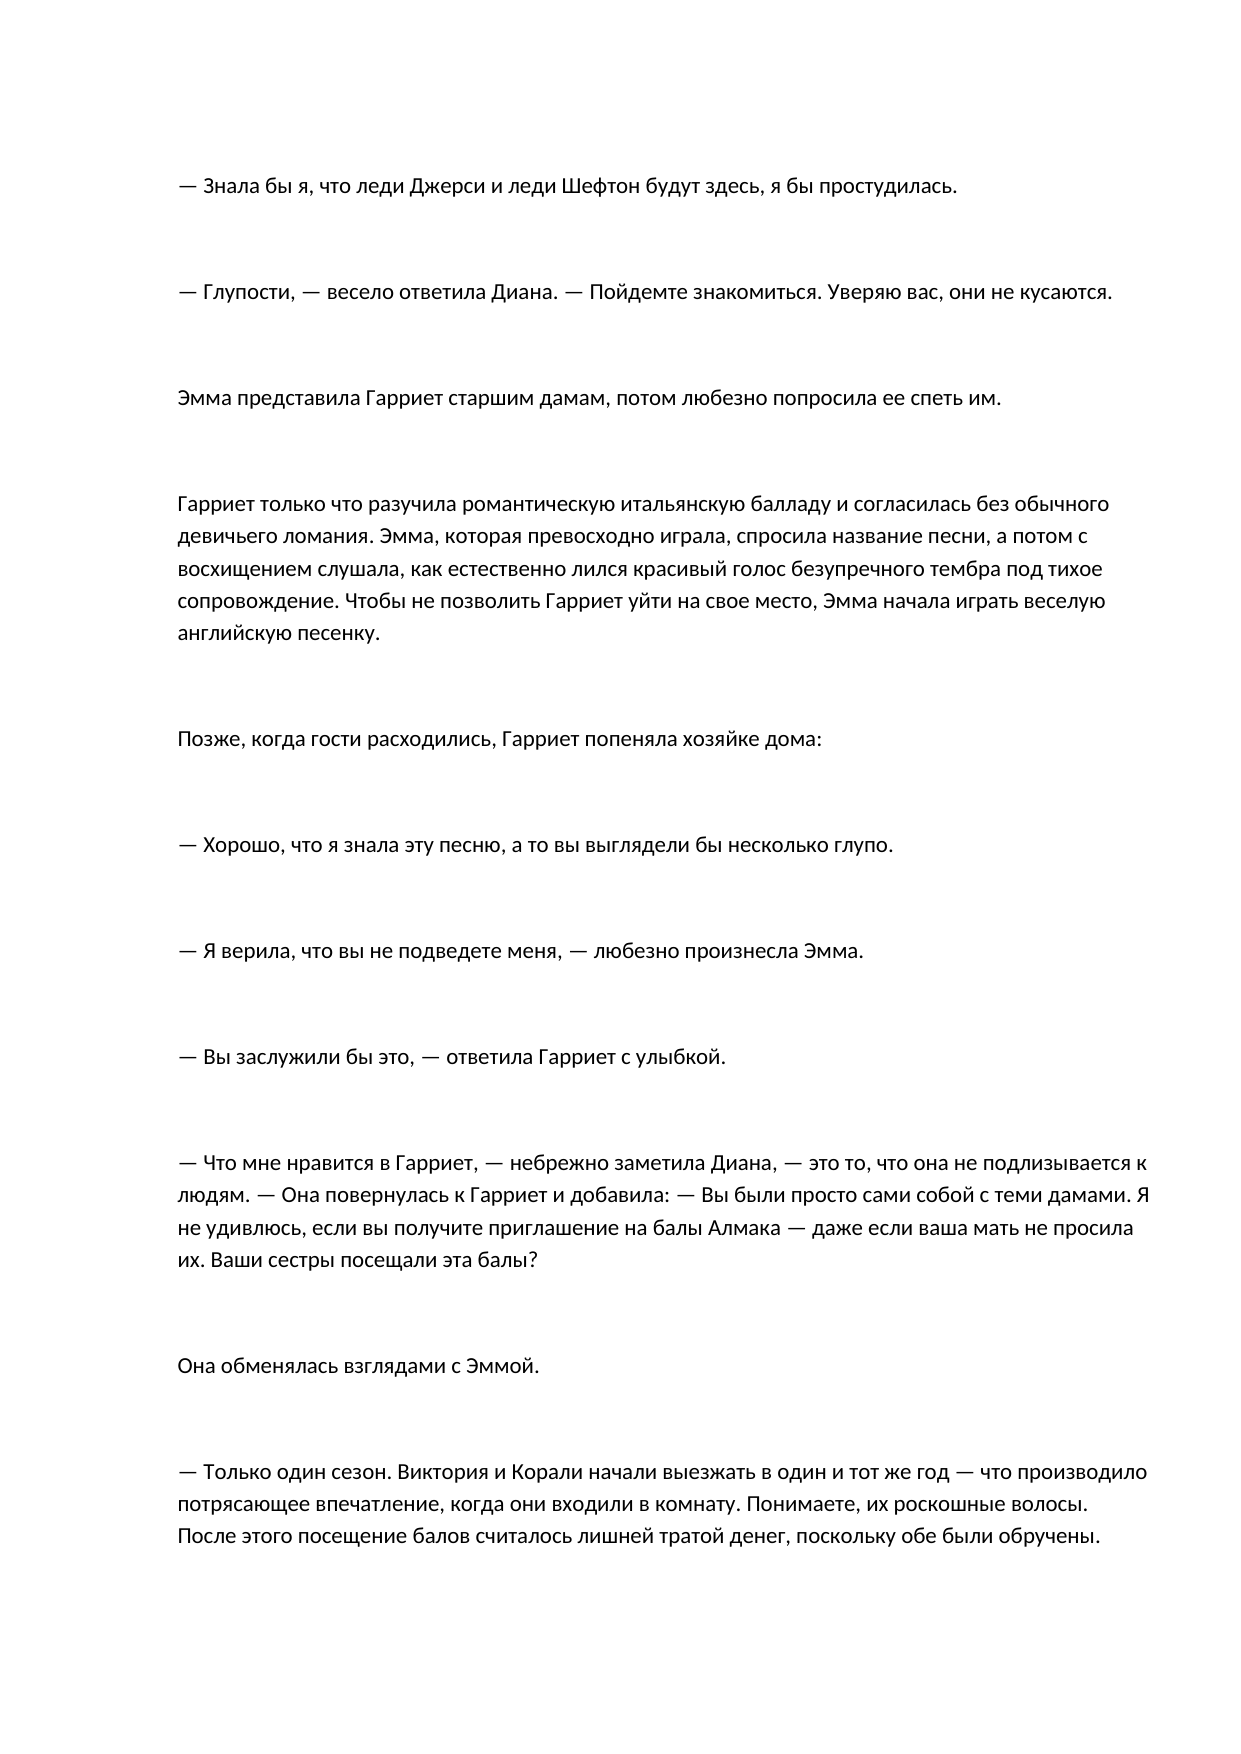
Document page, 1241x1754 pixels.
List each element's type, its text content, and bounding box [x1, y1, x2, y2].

text — Я верила, что вы не подведете меня, — любезно произнесла Эмма. [177, 936, 1152, 964]
text Позже, когда гости расходились, Гарриет попеняла хозяйке дома: [177, 724, 1152, 752]
text — Хорошо, что я знала эту песню, а то вы выглядели бы несколько глупо. [177, 830, 1152, 858]
text Она обменялась взглядами с Эммой. [177, 1351, 1152, 1379]
text Эмма представила Гарриет старшим дамам, потом любезно попросила ее спеть им. [177, 383, 1152, 411]
text — Вы заслужили бы это, — ответила Гарриет с улыбкой. [177, 1042, 1152, 1070]
text Гарриет только что разучила романтическую итальянскую балладу и согласилась без обычного девичьего ломания. Эмма, которая превосходно играла, спросила название песни, а потом с восхищением слушала, как естественно лился красивый голос безупречного тембра под тихое сопровождение. Чтобы не позволить Гарриет уйти на свое место, Эмма начала играть веселую английскую песенку. [177, 489, 1152, 646]
text — Только один сезон. Виктория и Корали начали выезжать в один и тот же год — что производило потрясающее впечатление, когда они входили в комнату. Понимаете, их роскошные волосы. После этого посещение балов считалось лишней тратой денег, поскольку обе были обручены. [177, 1457, 1152, 1549]
text — Знала бы я, что леди Джерси и леди Шефтон будут здесь, я бы простудилась. [177, 171, 1152, 199]
text — Что мне нравится в Гарриет, — небрежно заметила Диана, — это то, что она не подлизывается к людям. — Она повернулась к Гарриет и добавила: — Вы были просто сами собой с теми дамами. Я не удивлюсь, если вы получите приглашение на балы Алмака — даже если ваша мать не просила их. Ваши сестры посещали эта балы? [177, 1148, 1152, 1273]
text — Глупости, — весело ответила Диана. — Пойдемте знакомиться. Уверяю вас, они не кусаются. [177, 277, 1152, 305]
